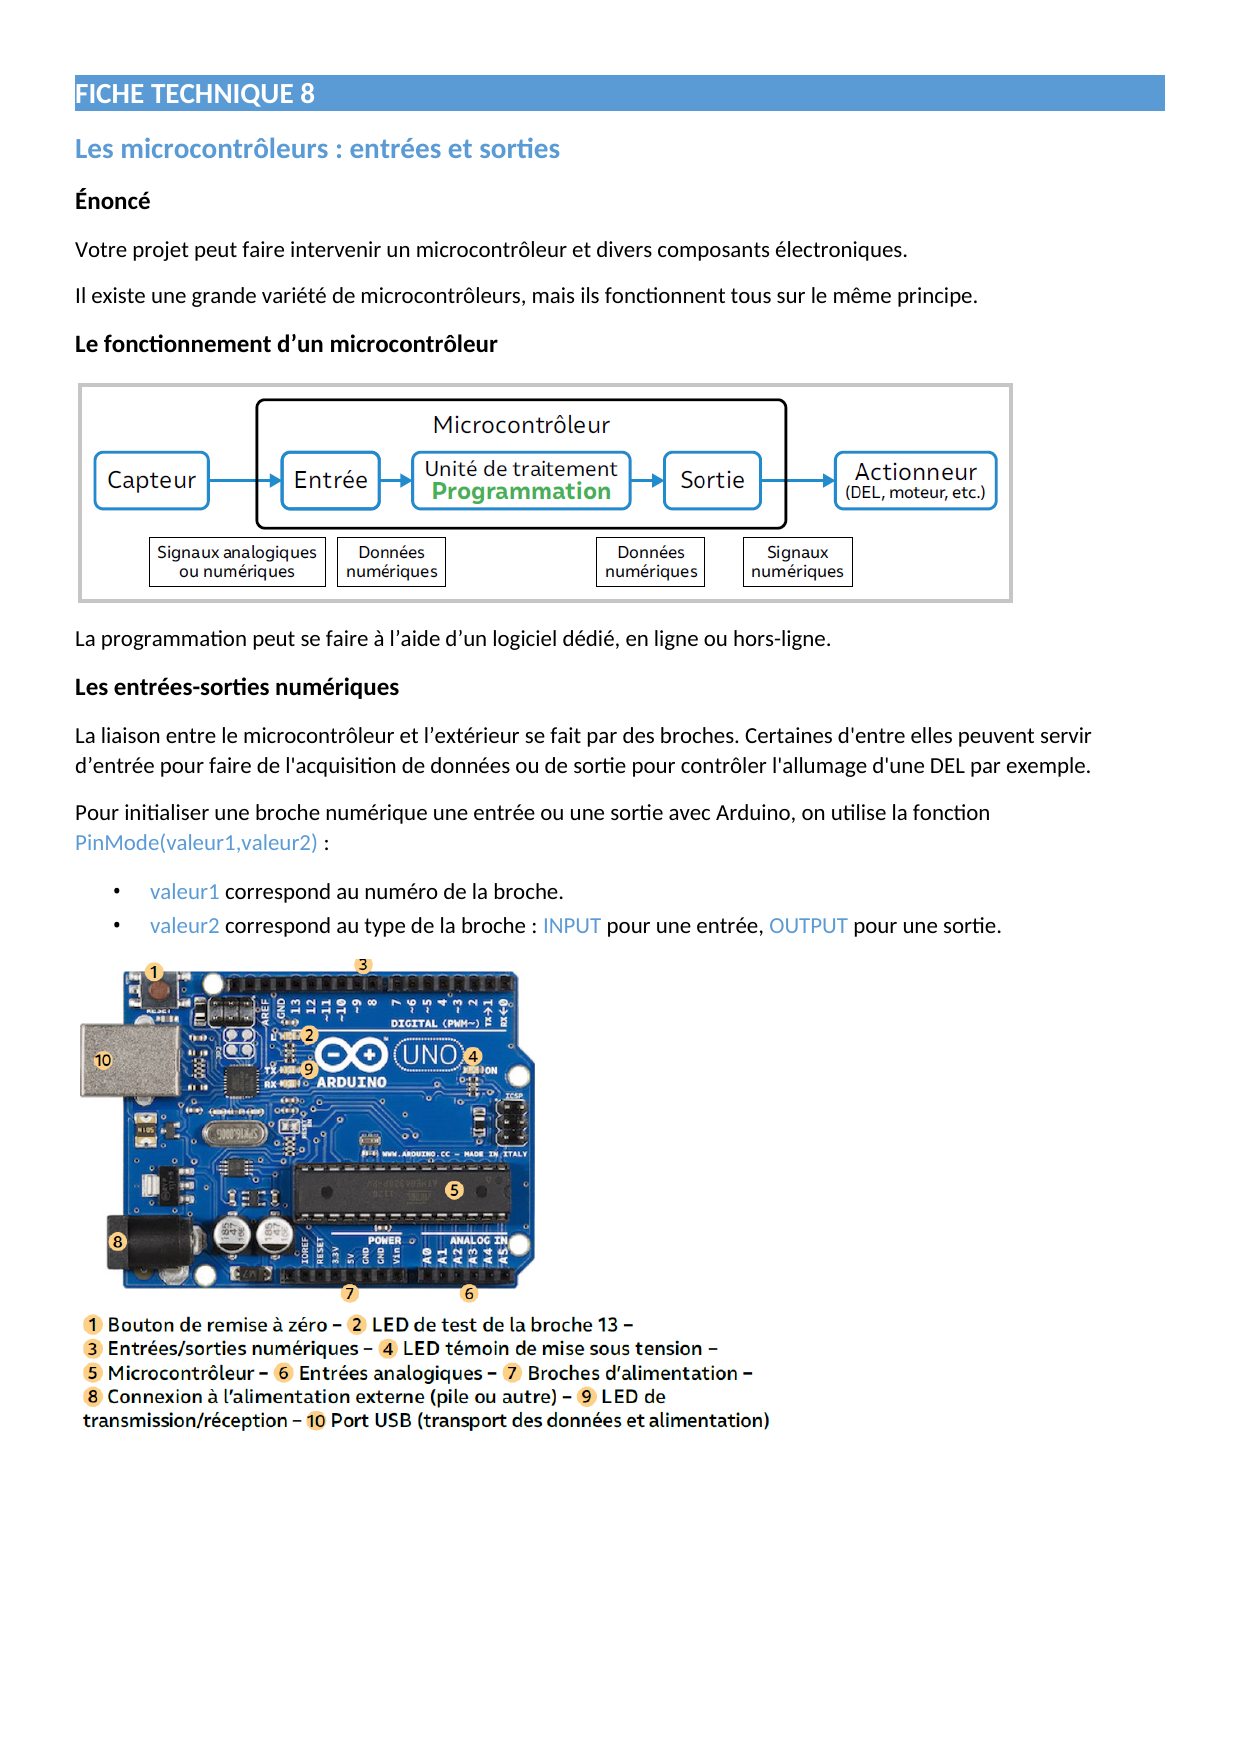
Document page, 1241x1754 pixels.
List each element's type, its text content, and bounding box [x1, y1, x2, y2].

text Énoncé [75, 185, 1165, 216]
text La liaison entre le microcontrôleur et l’extérieur se fait par des broches. Certaines d'entre elles peuvent servir d’entrée pour faire de l'acquisition de données ou de sortie pour contrôler l'allumage d'une DEL par exemple. [75, 721, 1165, 779]
text Les microcontrôleurs : entrées et sorties [75, 130, 1165, 166]
text FICHE TECHNIQUE 8 [75, 75, 1165, 111]
picture [75, 959, 542, 1308]
text La programmation peut se faire à l’aide d’un logiciel dédié, en ligne ou hors-ligne. [75, 624, 1165, 652]
text Les entrées-sorties numériques [75, 671, 1165, 702]
picture [75, 378, 1016, 606]
list valeur1 correspond au numéro de la broche. [112, 875, 1165, 906]
list valeur2 correspond au type de la broche : INPUT pour une entrée, OUTPUT pour une sortie. [112, 909, 1165, 940]
text Le fonctionnement d’un microcontrôleur [75, 328, 1165, 359]
text Pour initialiser une broche numérique une entrée ou une sortie avec Arduino, on utilise la fonction PinMode(valeur1,valeur2) : [75, 798, 1165, 856]
text Il existe une grande variété de microcontrôleurs, mais ils fonctionnent tous sur le même principe. [75, 282, 1165, 310]
text Votre projet peut faire intervenir un microcontrôleur et divers composants électroniques. [75, 235, 1165, 263]
picture [75, 1309, 774, 1434]
